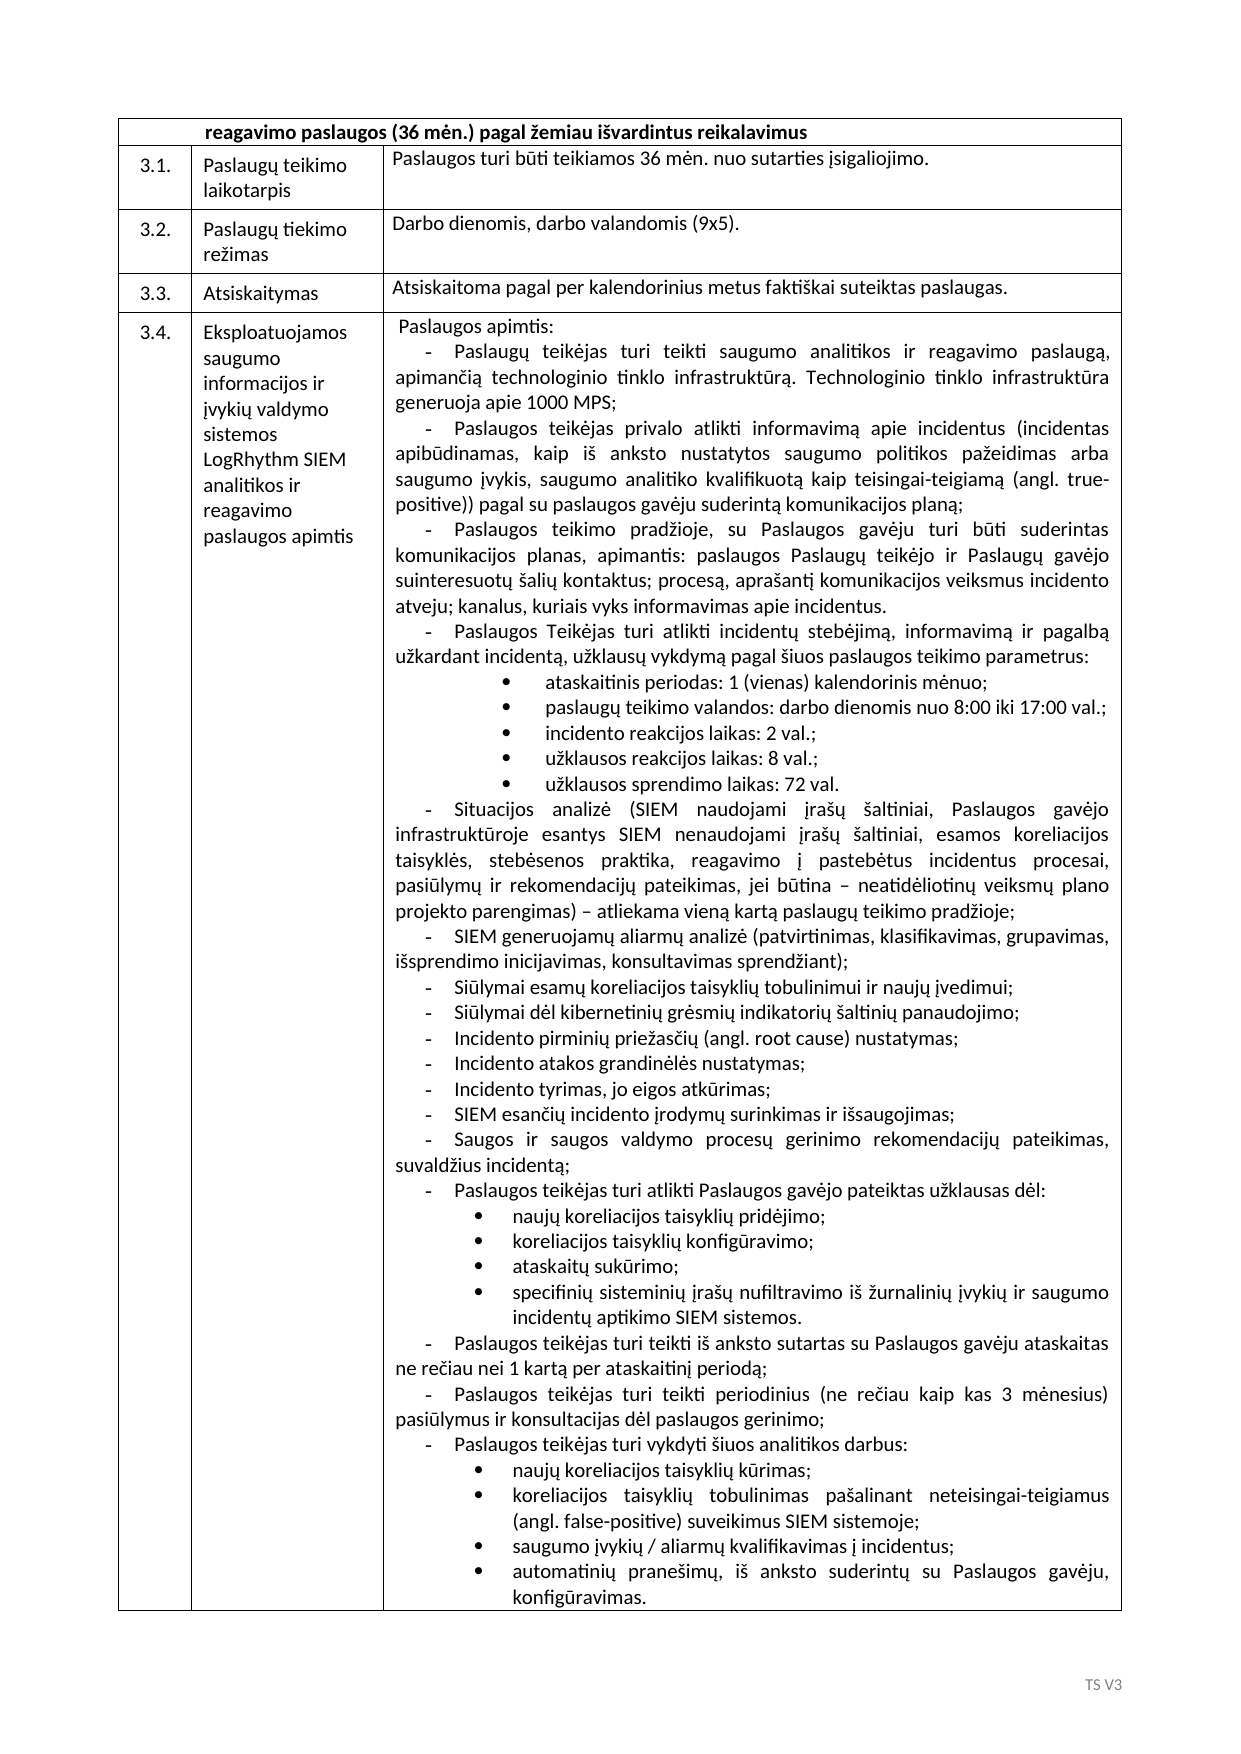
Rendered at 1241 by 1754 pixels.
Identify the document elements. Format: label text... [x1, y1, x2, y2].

table_cell 3.3. [119, 274, 191, 312]
table_cell Paslaugų teikimo laikotarpis [192, 146, 383, 209]
table_cell 3.1. [119, 146, 191, 209]
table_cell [192, 313, 383, 1609]
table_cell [384, 313, 1121, 1609]
table_cell Atsiskaitymas [192, 274, 383, 312]
table_cell Paslaugos turi būti teikiamos 36 mėn. nuo sutarties įsigaliojimo. [384, 146, 1121, 209]
table_cell Paslaugų tiekimo režimas [192, 210, 383, 273]
table_cell Atsiskaitoma pagal per kalendorinius metus faktiškai suteiktas paslaugas. [384, 274, 1121, 312]
table_cell Darbo dienomis, darbo valandomis (9x5). [384, 210, 1121, 273]
table_cell 3.4. [119, 313, 191, 1609]
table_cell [119, 119, 1121, 144]
table_cell 3.2. [119, 210, 191, 273]
